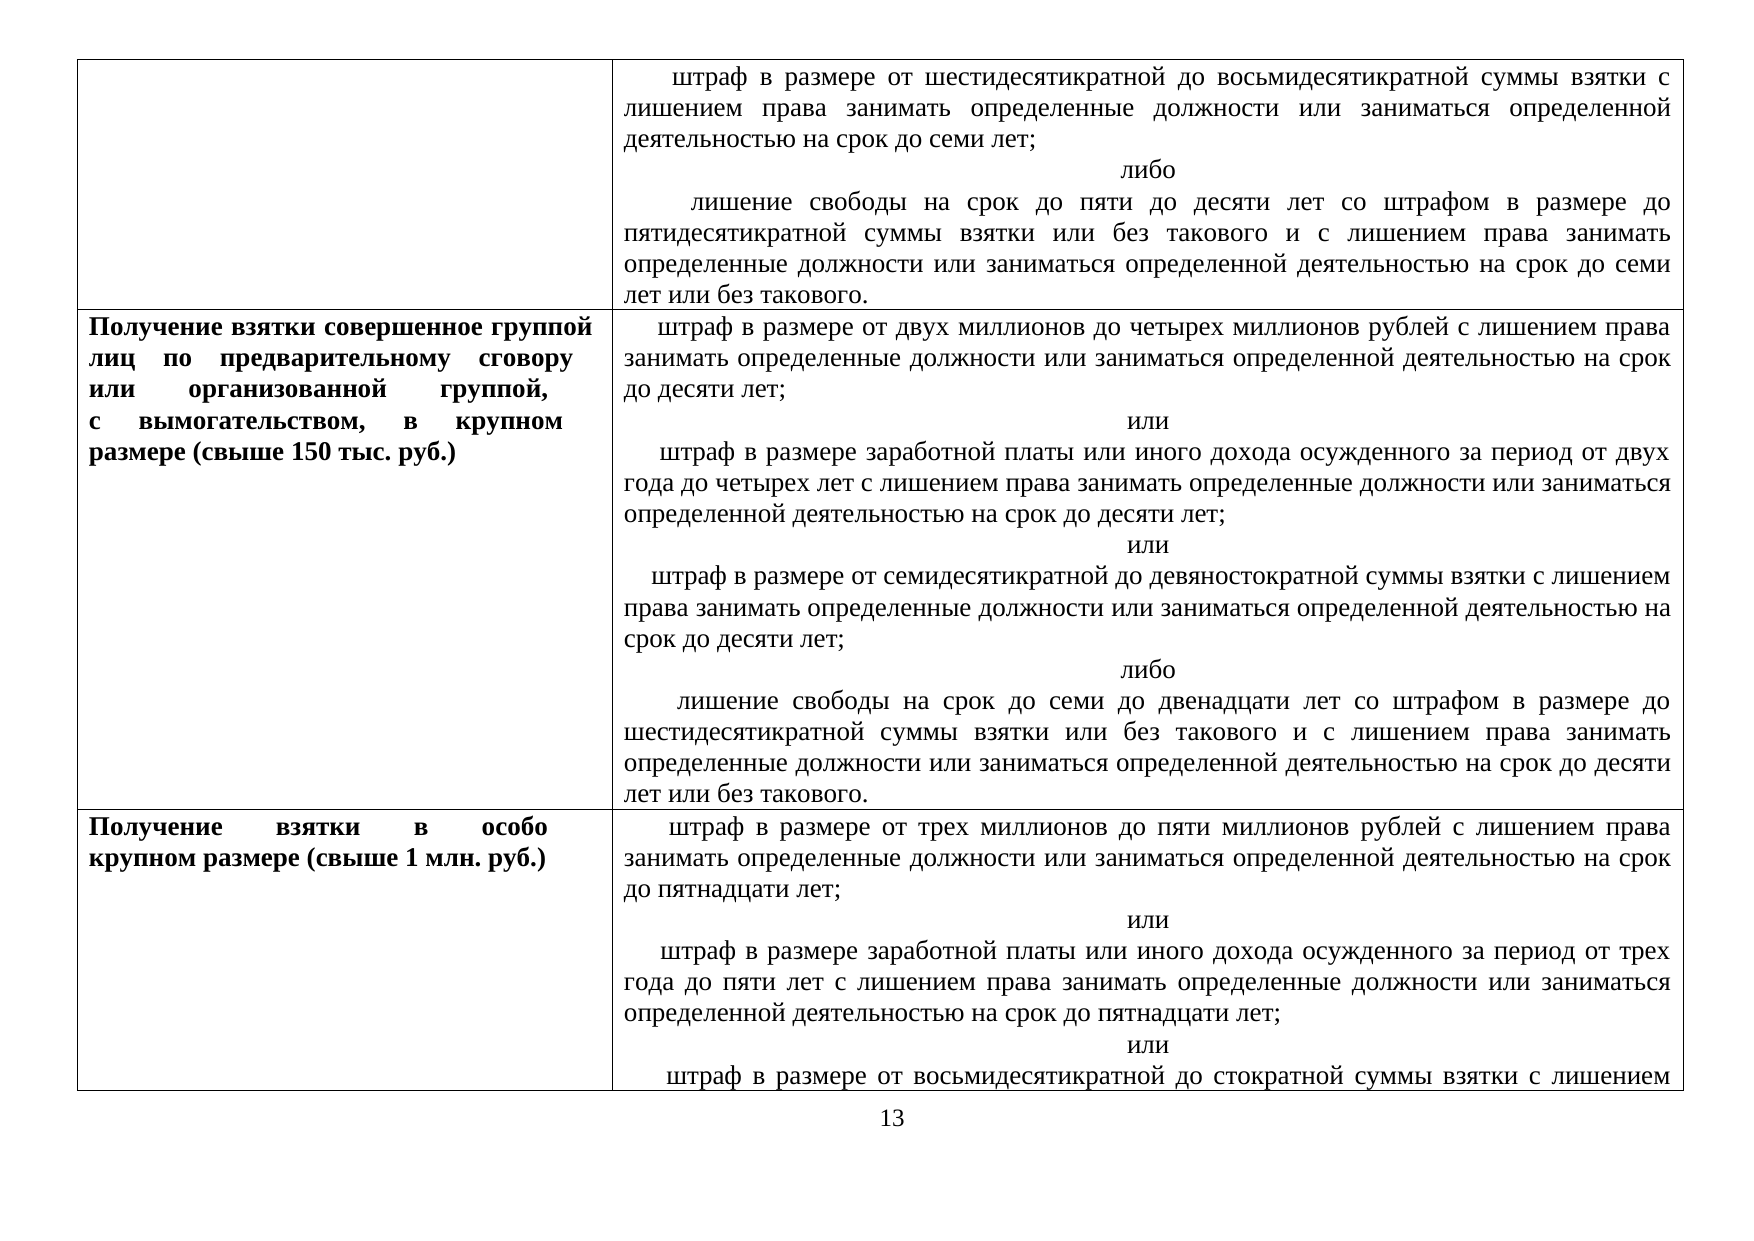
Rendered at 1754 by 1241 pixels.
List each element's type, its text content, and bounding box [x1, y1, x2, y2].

table_cell штраф в размере от двух миллионов до четырех миллионов рублей с лишением права занимать определенные должности или заниматься определенной деятельностью на срок до десяти лет; или штраф в размере заработной платы или иного дохода осужденного за период от двух года до четырех лет с лишением права занимать определенные должности или заниматься определенной деятельностью на срок до десяти лет; или штраф в размере от семидесятикратной до девяностократной суммы взятки с лишением права занимать определенные должности или заниматься определенной деятельностью на срок до десяти лет; либо лишение свободы на срок до семи до двенадцати лет со штрафом в размере до шестидесятикратной суммы взятки или без такового и с лишением права занимать определенные должности или заниматься определенной деятельностью на срок до десяти лет или без такового. [613, 310, 1683, 809]
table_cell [78, 810, 612, 1090]
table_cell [78, 60, 612, 309]
table_cell Получение взятки совершенное группой лиц по предварительному сговору или организованной группой, с вымогательством, в крупном размере (свыше 150 тыс. руб.) [78, 310, 612, 809]
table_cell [613, 60, 1683, 309]
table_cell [613, 810, 1683, 1090]
